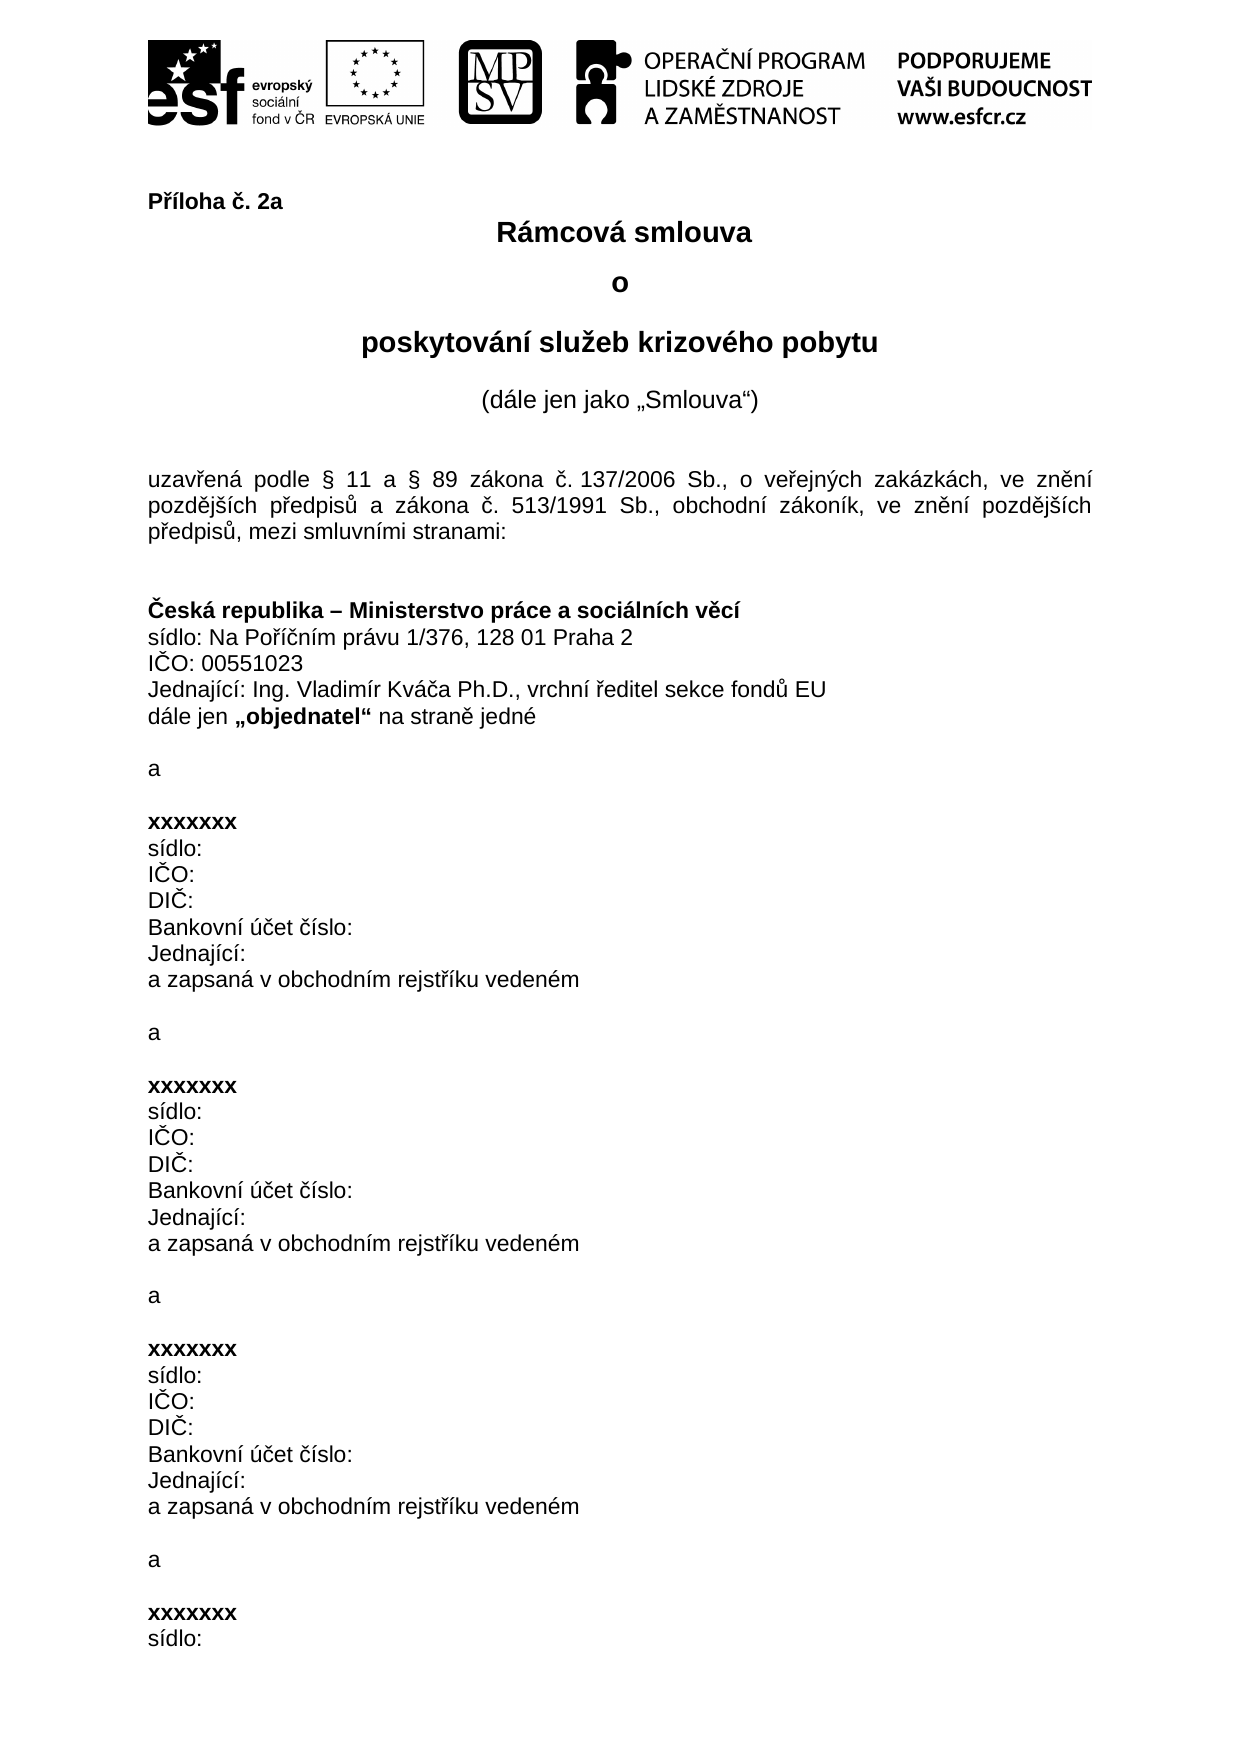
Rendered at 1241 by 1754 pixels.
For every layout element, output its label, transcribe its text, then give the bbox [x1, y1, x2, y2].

text IČO: 00551023 [148, 650, 1092, 676]
text o [148, 265, 1092, 298]
text a [148, 1546, 1092, 1572]
text a [148, 1282, 1092, 1309]
picture [148, 40, 1092, 130]
text xxxxxxx [148, 1072, 1092, 1098]
text sídlo: [148, 1098, 1092, 1124]
text Rámcová smlouva [148, 214, 1092, 248]
text a zapsaná v obchodním rejstříku vedeném [148, 1230, 1092, 1256]
text sídlo: [148, 1362, 1092, 1388]
text sídlo: Na Poříčním právu 1/376, 128 01 Praha 2 [148, 624, 1092, 650]
text a zapsaná v obchodním rejstříku vedeném [148, 1493, 1092, 1520]
text a [148, 755, 1092, 782]
text DIČ: [148, 887, 1092, 913]
text Jednající: [148, 1467, 1092, 1493]
text xxxxxxx [148, 1335, 1092, 1362]
text IČO: [148, 1124, 1092, 1151]
text IČO: [148, 1388, 1092, 1414]
text DIČ: [148, 1151, 1092, 1177]
text dále jen „objednatel“ na straně jedné [148, 703, 1092, 729]
text Jednající: Ing. Vladimír Kváča Ph.D., vrchní ředitel sekce fondů EU [148, 676, 1092, 703]
text a zapsaná v obchodním rejstříku vedeném [148, 966, 1092, 993]
text IČO: [148, 861, 1092, 887]
text Česká republika – Ministerstvo práce a sociálních věcí [148, 597, 1092, 624]
text Bankovní účet číslo: [148, 1441, 1092, 1467]
text uzavřená podle § 11 a § 89 zákona č. 137/2006 Sb., o veřejných zakázkách, ve znění pozdějších předpisů a zákona č. 513/1991 Sb., obchodní zákoník, ve znění pozdějších předpisů, mezi smluvními stranami: [148, 466, 1092, 544]
text xxxxxxx [148, 808, 1092, 834]
text (dále jen jako „Smlouva“) [148, 385, 1092, 414]
text a [148, 1019, 1092, 1045]
text Bankovní účet číslo: [148, 1177, 1092, 1203]
text sídlo: [148, 834, 1092, 861]
text DIČ: [148, 1414, 1092, 1441]
text Bankovní účet číslo: [148, 913, 1092, 940]
text Jednající: [148, 940, 1092, 966]
text poskytování služeb krizového pobytu [148, 325, 1092, 358]
text Jednající: [148, 1203, 1092, 1230]
text xxxxxxx [148, 1599, 1092, 1625]
text sídlo: [148, 1625, 1092, 1651]
text Příloha č. 2a [148, 188, 1092, 214]
